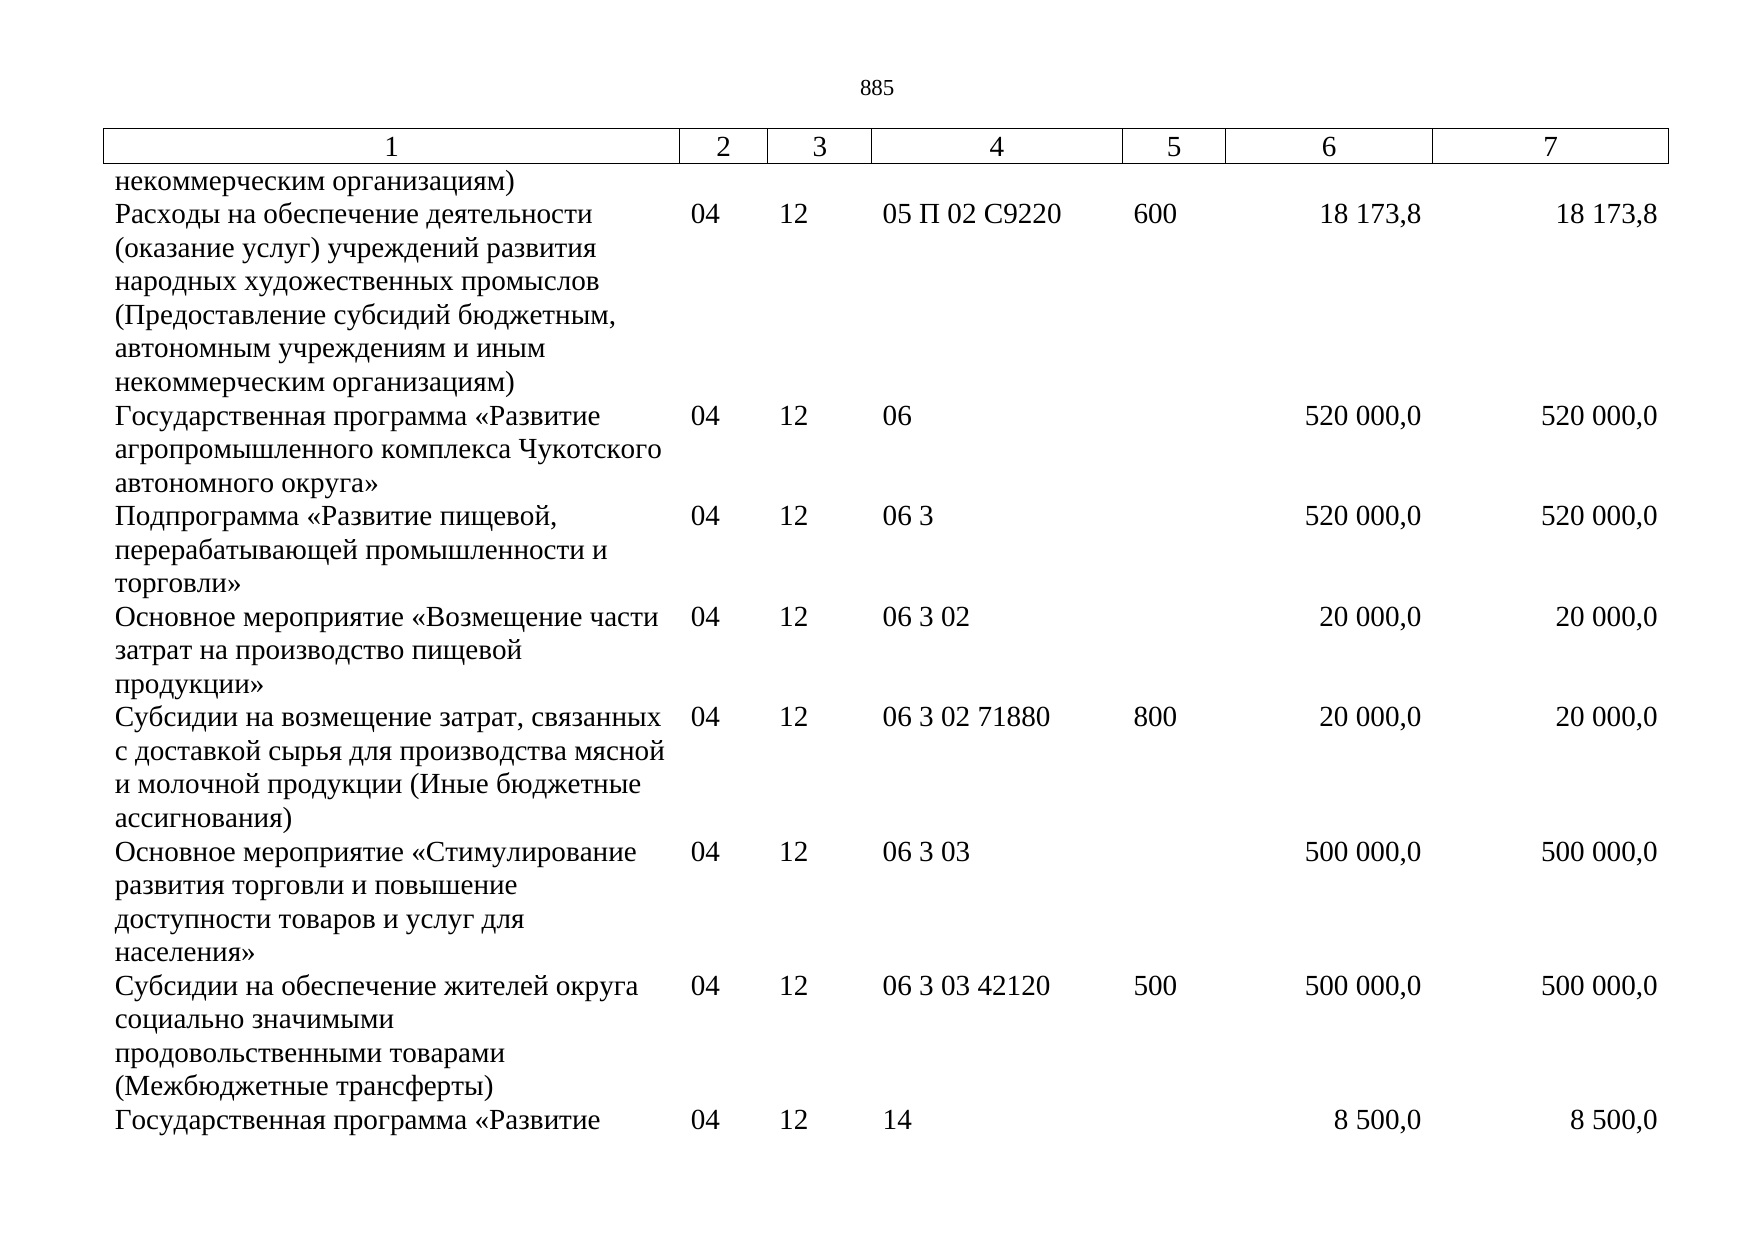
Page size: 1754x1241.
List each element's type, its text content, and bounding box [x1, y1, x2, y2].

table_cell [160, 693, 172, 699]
table_header 1 [104, 129, 679, 163]
table_header 5 [1123, 129, 1225, 163]
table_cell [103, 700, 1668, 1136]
table_header 3 [768, 129, 871, 163]
table_header 6 [1226, 129, 1432, 163]
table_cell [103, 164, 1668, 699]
table_header 2 [680, 129, 767, 163]
table_header 7 [1433, 129, 1668, 163]
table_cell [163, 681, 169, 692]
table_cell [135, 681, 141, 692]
table_header 4 [872, 129, 1122, 163]
